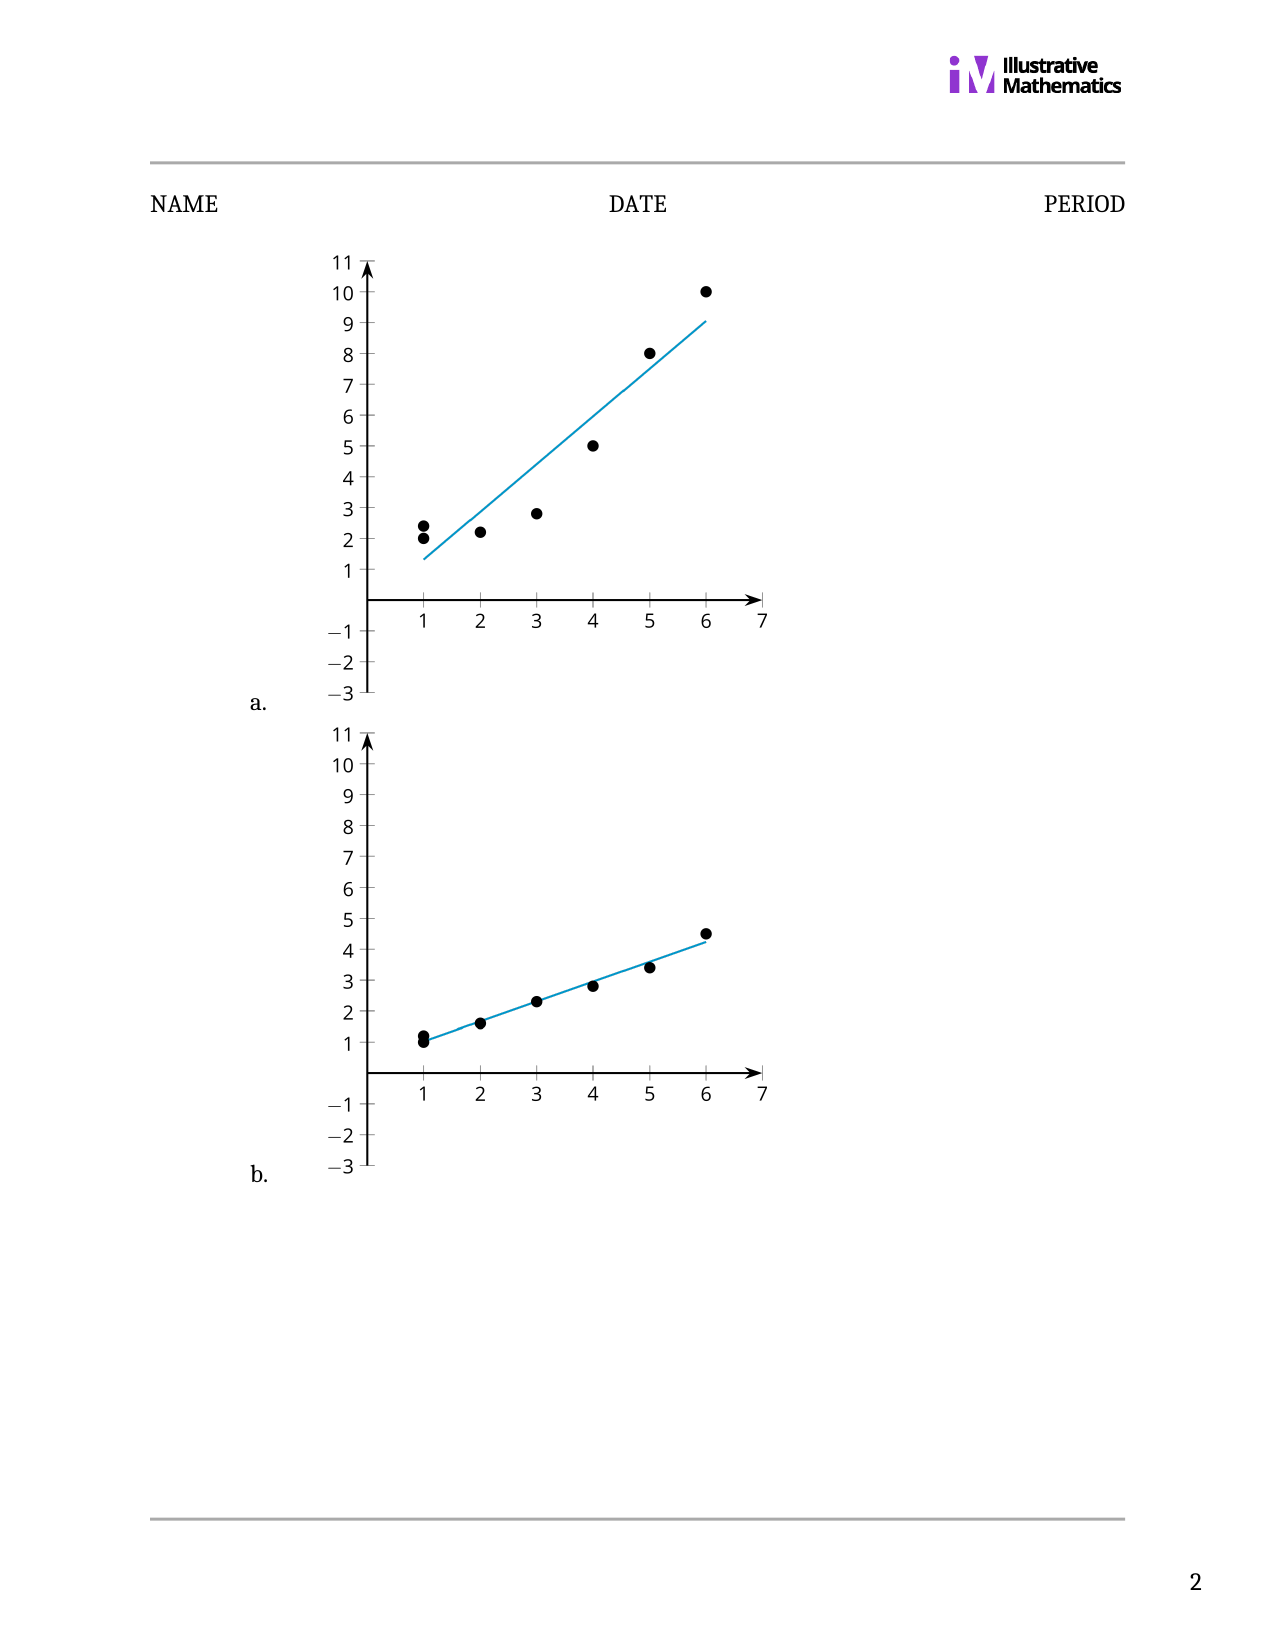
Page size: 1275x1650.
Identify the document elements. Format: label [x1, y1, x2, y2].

picture [949, 55, 1121, 93]
picture [318, 247, 776, 710]
picture [318, 720, 776, 1183]
